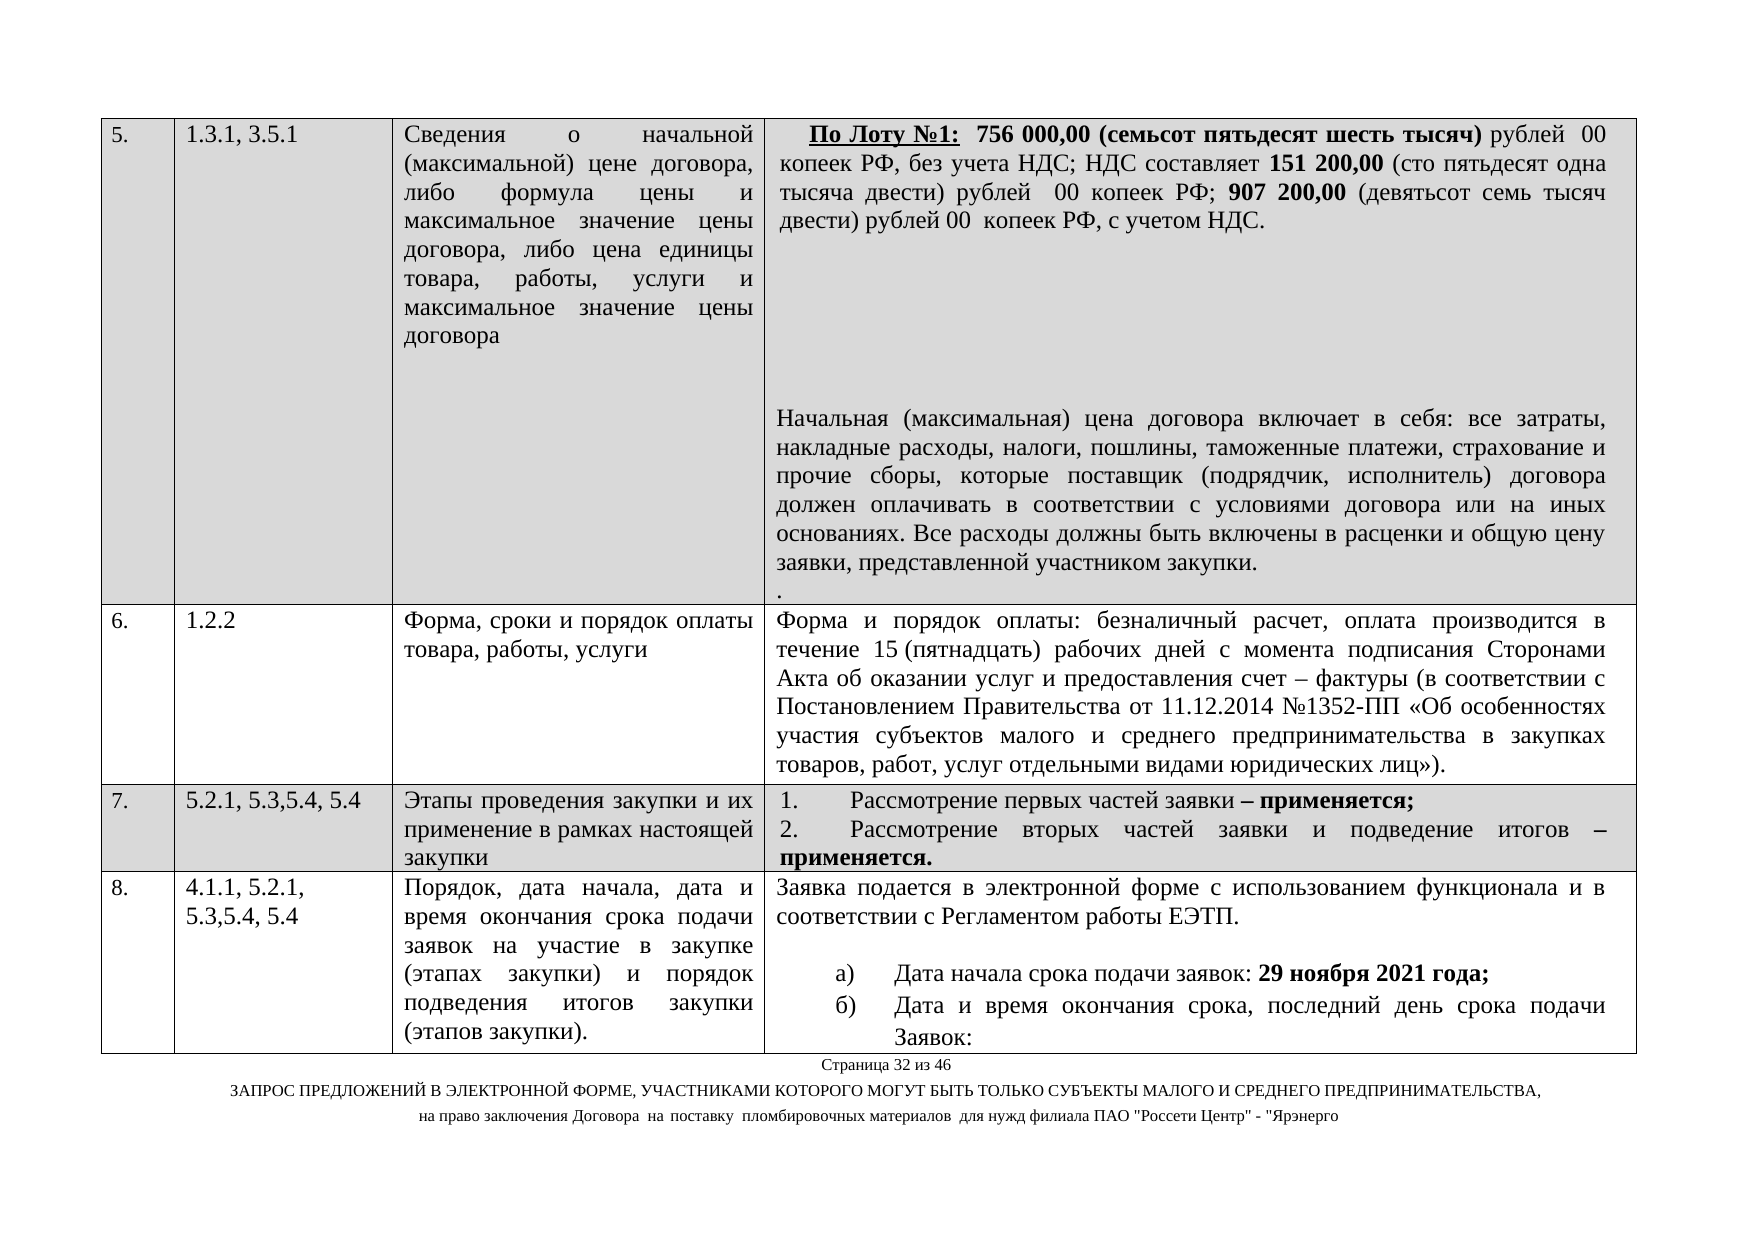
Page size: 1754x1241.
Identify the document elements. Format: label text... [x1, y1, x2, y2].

table_cell [102, 605, 174, 784]
table_cell Этапы проведения закупки и их применение в рамках настоящей закупки [393, 785, 764, 871]
table_cell 1.3.1, 3.5.1 [175, 119, 392, 604]
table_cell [393, 872, 764, 1053]
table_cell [765, 872, 1636, 1053]
table_cell Рассмотрение первых частей заявки – применяется; Рассмотрение вторых частей заявки и подведение итогов – применяется. [765, 785, 1636, 871]
table_cell [102, 872, 174, 1053]
table_cell По Лоту №1: 756 000,00 (семьсот пятьдесят шесть тысяч) рублей 00 копеек РФ, без учета НДС; НДС составляет 151 200,00 (сто пятьдесят одна тысяча двести) рублей 00 копеек РФ; 907 200,00 (девятьсот семь тысяч двести) рублей 00 копеек РФ, с учетом НДС. Начальная (максимальная) цена договора включает в себя: все затраты, накладные расходы, налоги, пошлины, таможенные платежи, страхование и прочие сборы, которые поставщик (подрядчик, исполнитель) договора должен оплачивать в соответствии с условиями договора или на иных основаниях. Все расходы должны быть включены в расценки и общую цену заявки, представленной участником закупки. . [765, 119, 1636, 604]
table_cell 5.2.1, 5.3,5.4, 5.4 [175, 785, 392, 871]
table_cell 1.2.2 [175, 605, 392, 784]
table_cell Форма, сроки и порядок оплаты товара, работы, услуги [393, 605, 764, 784]
table_cell Форма и порядок оплаты: безналичный расчет, оплата производится в течение 15 (пятнадцать) рабочих дней с момента подписания Сторонами Акта об оказании услуг и предоставления счет – фактуры (в соответствии с Постановлением Правительства от 11.12.2014 №1352-ПП «Об особенностях участия субъектов малого и среднего предпринимательства в закупках товаров, работ, услуг отдельными видами юридических лиц»). [765, 605, 1636, 784]
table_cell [175, 872, 392, 1053]
table_cell [102, 785, 174, 871]
table_cell Сведения о начальной (максимальной) цене договора, либо формула цены и максимальное значение цены договора, либо цена единицы товара, работы, услуги и максимальное значение цены договора [393, 119, 764, 604]
table_cell [102, 119, 174, 604]
